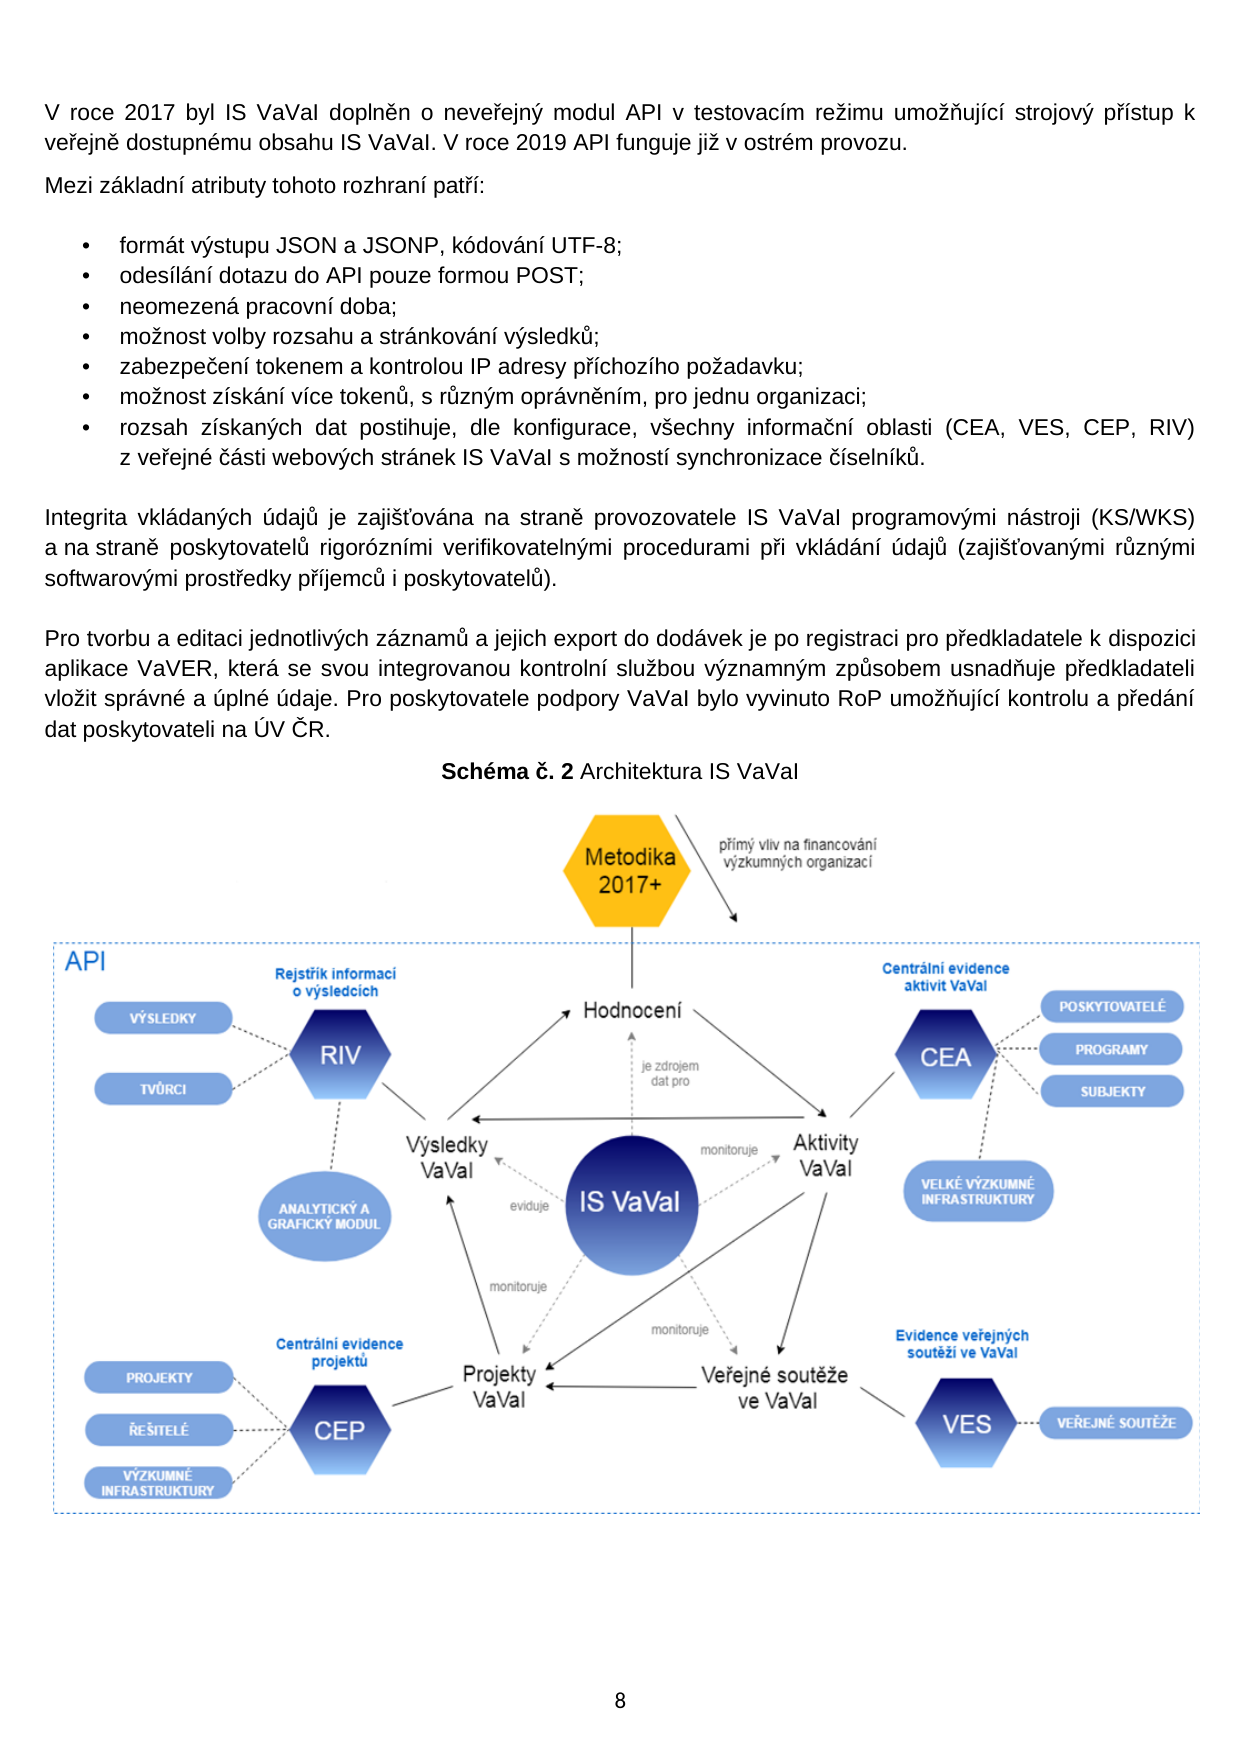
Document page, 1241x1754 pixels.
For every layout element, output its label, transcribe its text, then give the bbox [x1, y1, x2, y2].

text Schéma č. 2 Architektura IS VaVaI [44, 758, 1196, 784]
text Mezi základní atributy tohoto rozhraní patří: [44, 172, 1196, 198]
list možnost získání více tokenů, s různým oprávněním, pro jednu organizaci; [82, 383, 1196, 409]
list odesílání dotazu do API pouze formou POST; [82, 262, 1196, 289]
text Pro tvorbu a editaci jednotlivých záznamů a jejich export do dodávek je po registraci pro předkladatele k dispozici aplikace VaVER, která se svou integrovanou kontrolní službou významným způsobem usnadňuje předkladateli vložit správné a úplné údaje. Pro poskytovatele podpory VaVaI bylo vyvinuto RoP umožňující kontrolu a předání dat poskytovateli na ÚV ČR. [44, 625, 1196, 742]
text Integrita vkládaných údajů je zajišťována na straně provozovatele IS VaVaI programovými nástroji (KS/WKS) a na straně poskytovatelů rigorózními verifikovatelnými procedurami při vkládání údajů (zajišťovanými různými softwarovými prostředky příjemců i poskytovatelů). [44, 504, 1196, 591]
list rozsah získaných dat postihuje, dle konfigurace, všechny informační oblasti (CEA, VES, CEP, RIV) z veřejné části webových stránek IS VaVaI s možností synchronizace číselníků. [82, 413, 1196, 470]
list formát výstupu JSON a JSONP, kódování UTF-8; [82, 232, 1196, 258]
list zabezpečení tokenem a kontrolou IP adresy příchozího požadavku; [82, 353, 1196, 379]
list možnost volby rozsahu a stránkování výsledků; [82, 323, 1196, 349]
text V roce 2017 byl IS VaVaI doplněn o neveřejný modul API v testovacím režimu umožňující strojový přístup k veřejně dostupnému obsahu IS VaVaI. V roce 2019 API funguje již v ostrém provozu. [44, 99, 1196, 155]
list neomezená pracovní doba; [82, 293, 1196, 319]
picture [53, 807, 1200, 1514]
